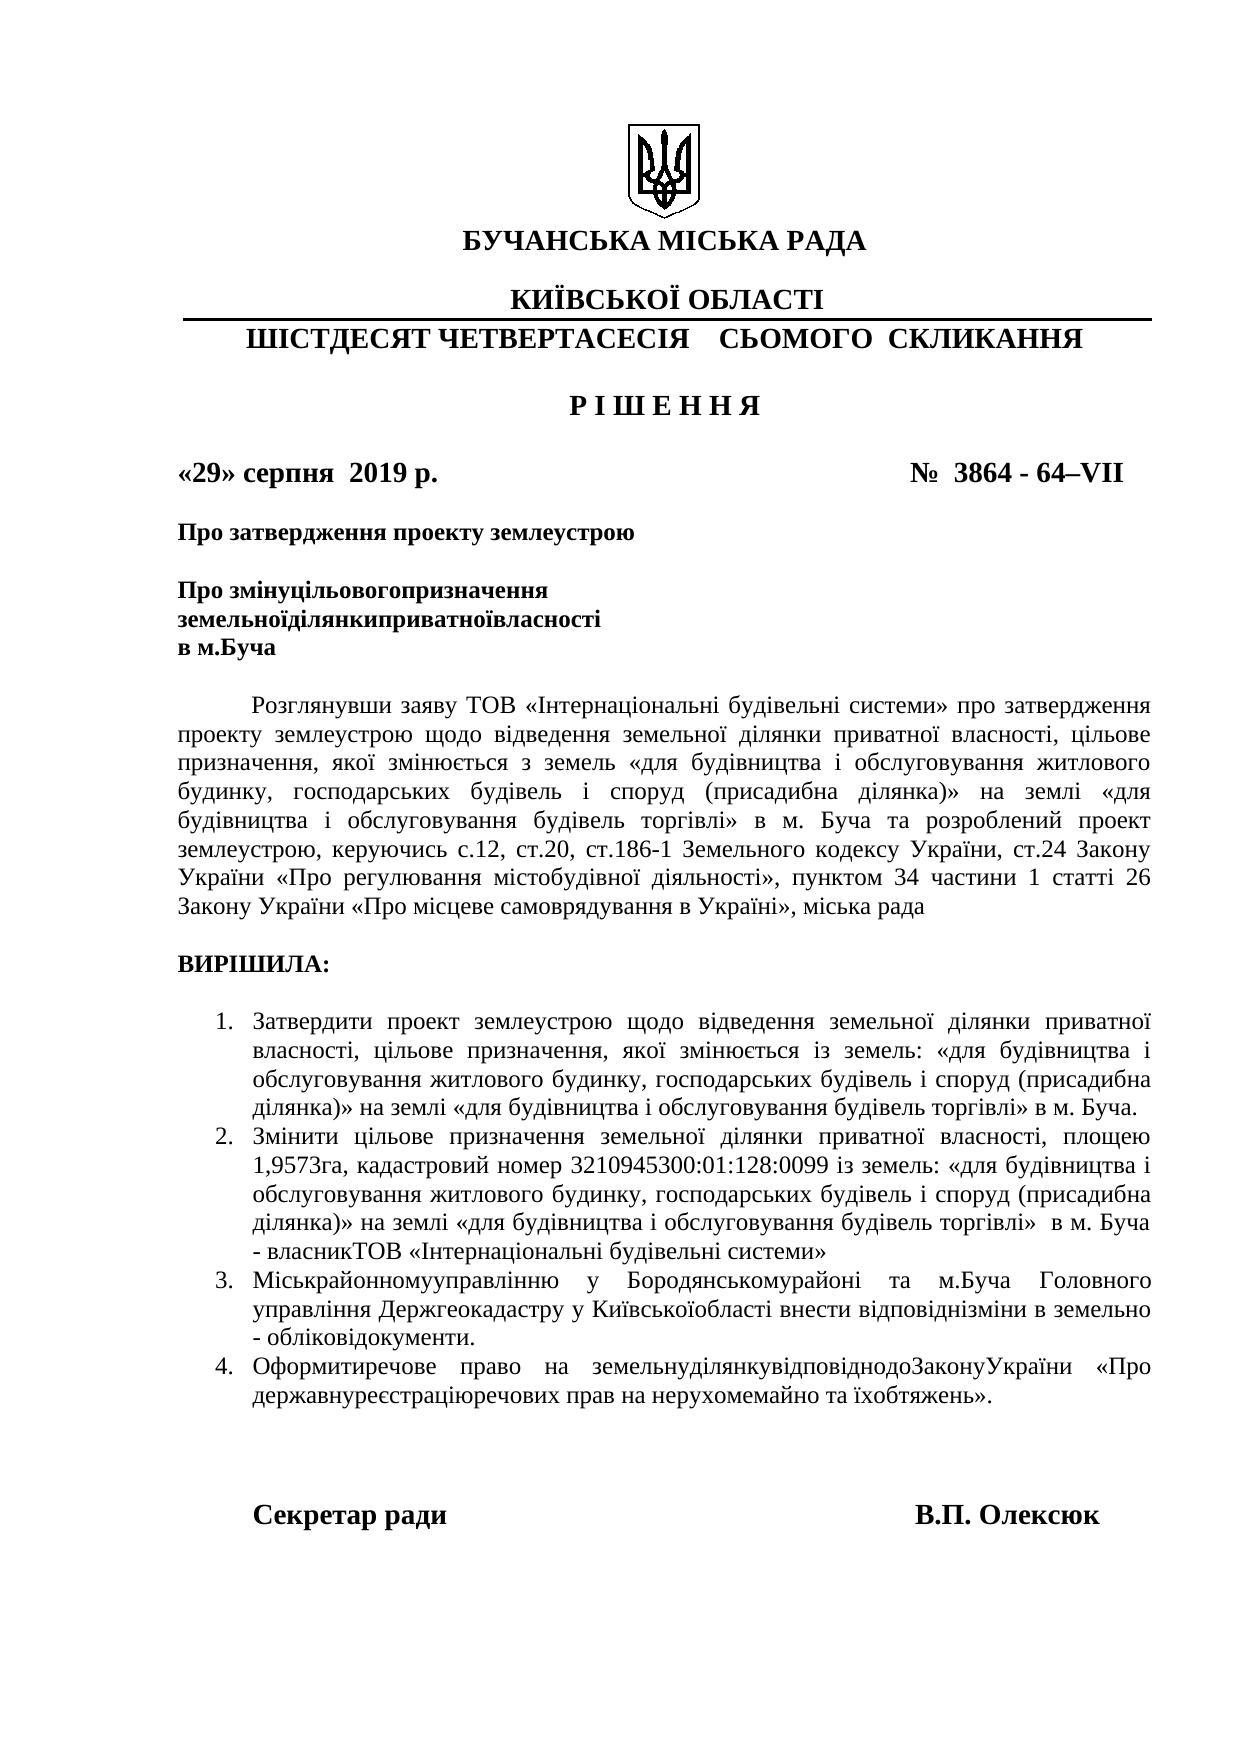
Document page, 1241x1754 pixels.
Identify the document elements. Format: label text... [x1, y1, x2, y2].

list Оформитиречове право на земельнуділянкувідповіднодоЗаконуУкраїни «Про державнуреєстраціюречових прав на нерухомемайно та їхобтяжень». [215, 1351, 1152, 1409]
text в м.Буча [177, 632, 1152, 661]
text «29» серпня 2019 р. № 3864 - 64–VІІ [177, 455, 1152, 489]
list Змінити цільове призначення земельної ділянки приватної власності, площею 1,9573га, кадастровий номер 3210945300:01:128:0099 із земель: «для будівництва і обслуговування житлового будинку, господарських будівель і споруд (присадибна ділянка)» на землі «для будівництва і обслуговування будівель торгівлі» в м. Буча - власникТОВ «Інтернаціональні будівельні системи» [215, 1121, 1152, 1265]
list Міськрайонномууправлінню у Бородянськомурайоні та м.Буча Головного управління Держгеокадастру у Київськоїобласті внести відповіднізміни в земельно - обліковідокументи. [215, 1265, 1152, 1351]
text Розглянувши заяву ТОВ «Інтернаціональні будівельні системи» про затвердження проекту землеустрою щодо відведення земельної ділянки приватної власності, цільове призначення, якої змінюється з земель «для будівництва і обслуговування житлового будинку, господарських будівель і споруд (присадибна ділянка)» на землі «для будівництва і обслуговування будівель торгівлі» в м. Буча та розроблений проект землеустрою, керуючись с.12, ст.20, ст.186-1 Земельного кодексу України, ст.24 Закону України «Про регулювання містобудівної діяльності», пунктом 34 частини 1 статті 26 Закону України «Про місцеве самоврядування в Україні», міська рада [177, 690, 1152, 920]
text БУЧАНСЬКА МІСЬКА РАДА [177, 223, 1152, 256]
text земельноїділянкиприватноївласності [177, 604, 1152, 632]
text Р І Ш Е Н Н Я [177, 388, 1152, 422]
text ВИРІШИЛА: [177, 949, 1152, 977]
list Затвердити проект землеустрою щодо відведення земельної ділянки приватної власності, цільове призначення, якої змінюється із земель: «для будівництва і обслуговування житлового будинку, господарських будівель і споруд (присадибна ділянка)» на землі «для будівництва і обслуговування будівель торгівлі» в м. Буча. [215, 1006, 1152, 1121]
list Секретар ради В.П. Олексюк [252, 1497, 1152, 1530]
text Про затвердження проекту землеустрою [177, 517, 1152, 546]
text ШІСТДЕСЯТ ЧЕТВЕРТАСЕСІЯ СЬОМОГО СКЛИКАННЯ [177, 321, 1152, 354]
text КИЇВСЬКОЇ ОБЛАСТІ [183, 282, 1152, 318]
text Про змінуцільовогопризначення [177, 575, 1152, 604]
